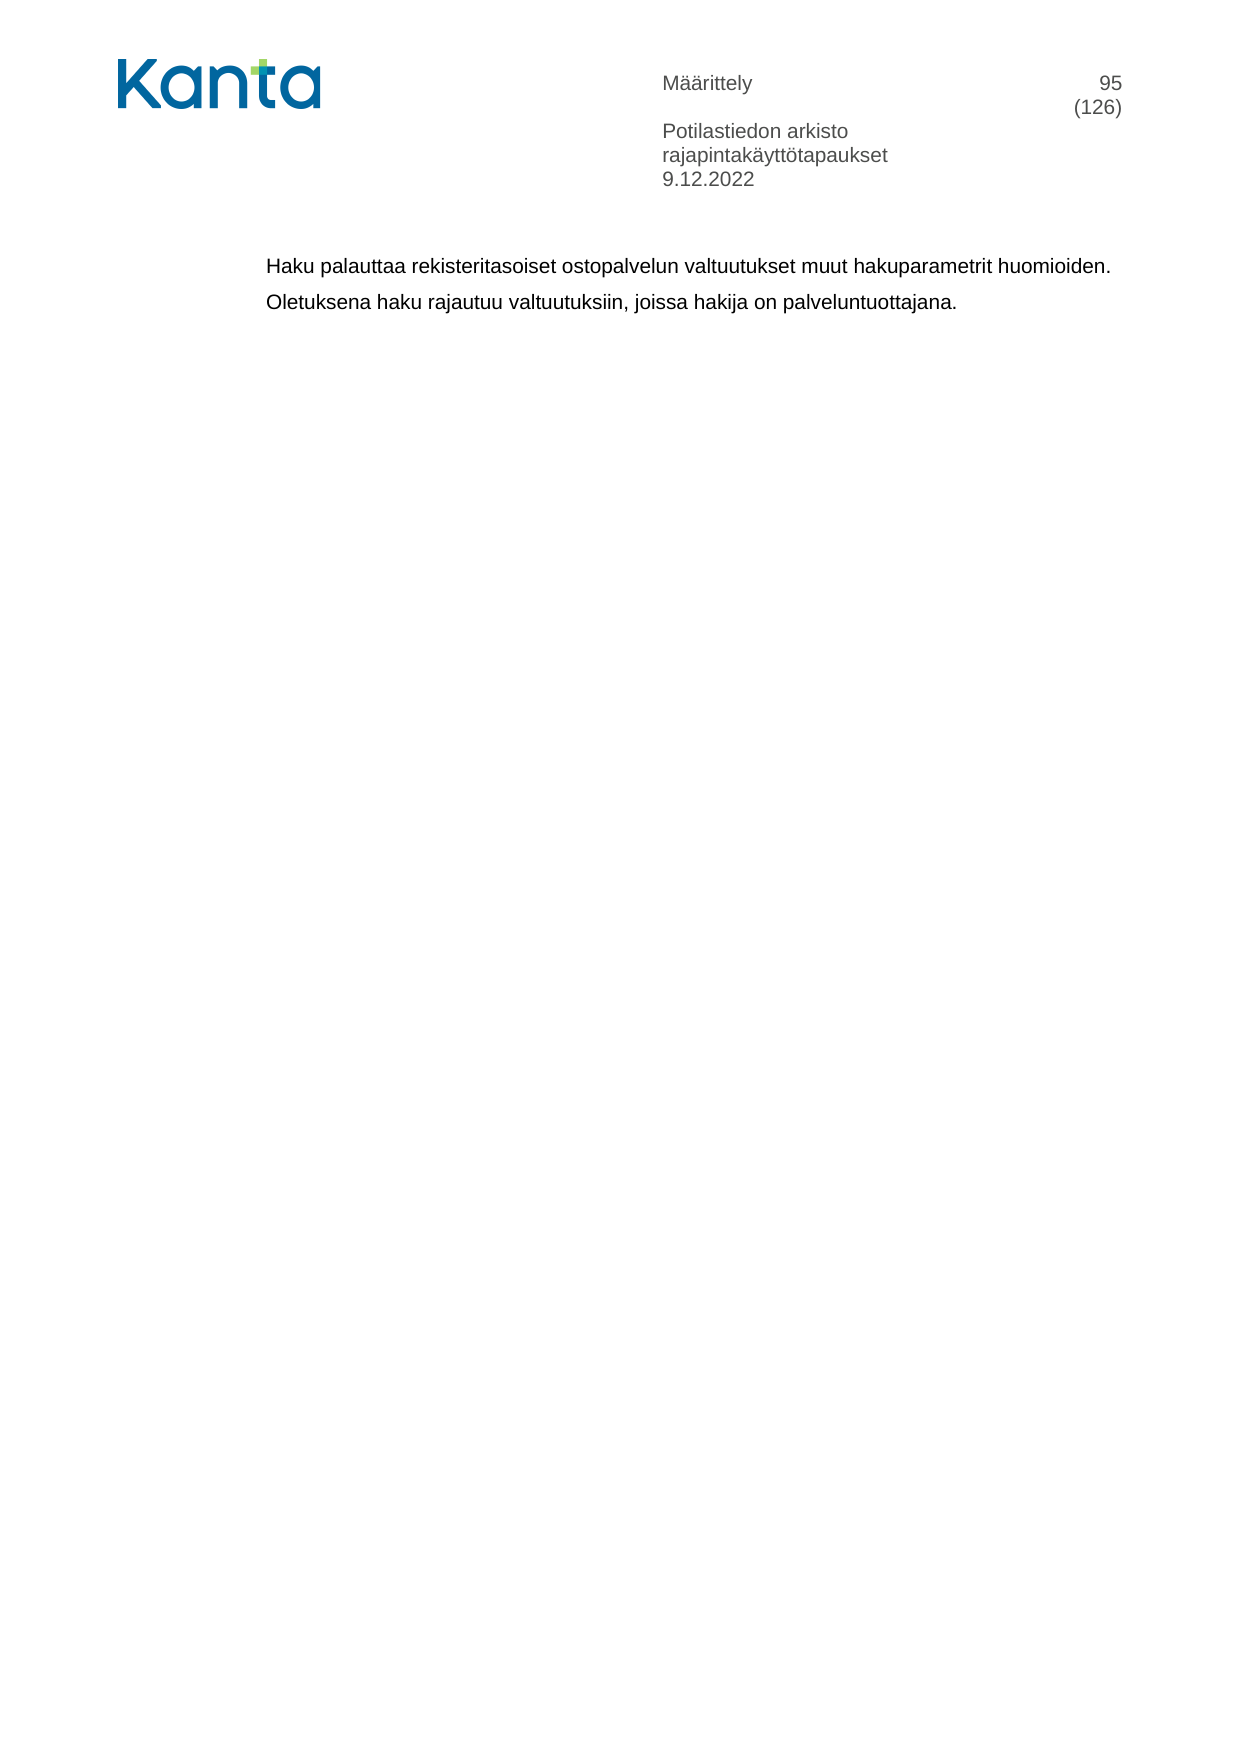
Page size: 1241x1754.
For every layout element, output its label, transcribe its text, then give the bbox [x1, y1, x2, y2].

picture [118, 59, 321, 109]
text Haku palauttaa rekisteritasoiset ostopalvelun valtuutukset muut hakuparametrit huomioiden. Oletuksena haku rajautuu valtuutuksiin, joissa hakija on palveluntuottajana. [266, 254, 1122, 314]
